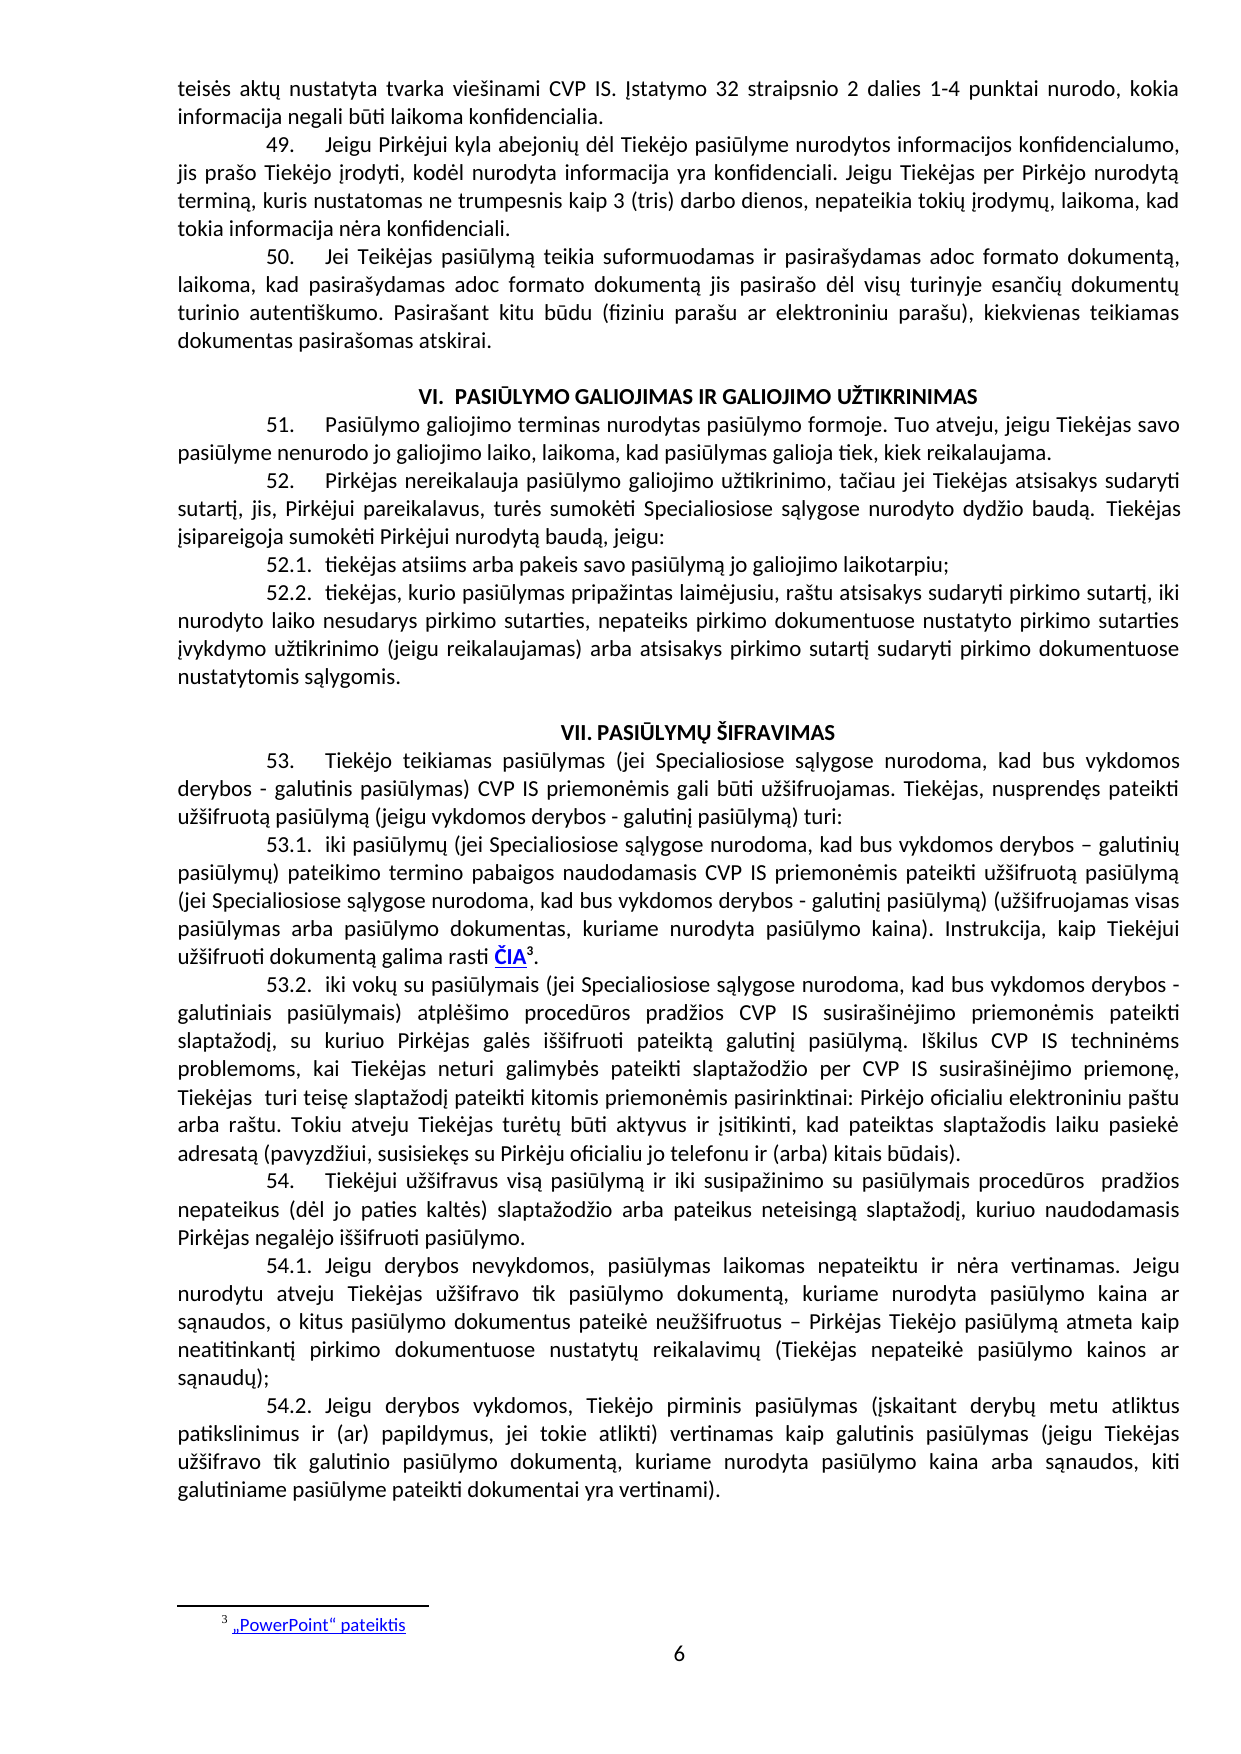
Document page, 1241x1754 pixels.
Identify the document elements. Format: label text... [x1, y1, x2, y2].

list iki vokų su pasiūlymais (jei Specialiosiose sąlygose nurodoma, kad bus vykdomos derybos - galutiniais pasiūlymais) atplėšimo procedūros pradžios CVP IS susirašinėjimo priemonėmis pateikti slaptažodį, su kuriuo Pirkėjas galės iššifruoti pateiktą galutinį pasiūlymą. Iškilus CVP IS techninėms problemoms, kai Tiekėjas neturi galimybės pateikti slaptažodžio per CVP IS susirašinėjimo priemonę, Tiekėjas turi teisę slaptažodį pateikti kitomis priemonėmis pasirinktinai: Pirkėjo oficialiu elektroniniu paštu arba raštu. Tokiu atveju Tiekėjas turėtų būti aktyvus ir įsitikinti, kad pateiktas slaptažodis laiku pasiekė adresatą (pavyzdžiui, susisiekęs su Pirkėju oficialiu jo telefonu ir (arba) kitais būdais). [177, 971, 1181, 1167]
list Jeigu Pirkėjui kyla abejonių dėl Tiekėjo pasiūlyme nurodytos informacijos konfidencialumo, jis prašo Tiekėjo įrodyti, kodėl nurodyta informacija yra konfidenciali. Jeigu Tiekėjas per Pirkėjo nurodytą terminą, kuris nustatomas ne trumpesnis kaip 3 (tris) darbo dienos, nepateikia tokių įrodymų, laikoma, kad tokia informacija nėra konfidenciali. [177, 130, 1181, 242]
list iki pasiūlymų (jei Specialiosiose sąlygose nurodoma, kad bus vykdomos derybos – galutinių pasiūlymų) pateikimo termino pabaigos naudodamasis CVP IS priemonėmis pateikti užšifruotą pasiūlymą (jei Specialiosiose sąlygose nurodoma, kad bus vykdomos derybos - galutinį pasiūlymą) (užšifruojamas visas pasiūlymas arba pasiūlymo dokumentas, kuriame nurodyta pasiūlymo kaina). Instrukcija, kaip Tiekėjui užšifruoti dokumentą galima rasti ČIA. [177, 830, 1181, 971]
subtitle PASIŪLYMŲ ŠIFRAVIMAS [215, 718, 1181, 746]
subtitle PASIŪLYMO GALIOJIMAS IR GALIOJIMO UŽTIKRINIMAS [215, 382, 1181, 410]
list Jeigu derybos vykdomos, Tiekėjo pirminis pasiūlymas (įskaitant derybų metu atliktus patikslinimus ir (ar) papildymus, jei tokie atlikti) vertinamas kaip galutinis pasiūlymas (jeigu Tiekėjas užšifravo tik galutinio pasiūlymo dokumentą, kuriame nurodyta pasiūlymo kaina arba sąnaudos, kiti galutiniame pasiūlyme pateikti dokumentai yra vertinami). [177, 1391, 1181, 1503]
list Pirkėjas nereikalauja pasiūlymo galiojimo užtikrinimo, tačiau jei Tiekėjas atsisakys sudaryti sutartį, jis, Pirkėjui pareikalavus, turės sumokėti Specialiosiose sąlygose nurodyto dydžio baudą. Tiekėjas įsipareigoja sumokėti Pirkėjui nurodytą baudą, jeigu: [177, 466, 1181, 550]
list Jei Teikėjas pasiūlymą teikia suformuodamas ir pasirašydamas adoc formato dokumentą, laikoma, kad pasirašydamas adoc formato dokumentą jis pasirašo dėl visų turinyje esančių dokumentų turinio autentiškumo. Pasirašant kitu būdu (fiziniu parašu ar elektroniniu parašu), kiekvienas teikiamas dokumentas pasirašomas atskirai. [177, 242, 1181, 354]
list Tiekėjo teikiamas pasiūlymas (jei Specialiosiose sąlygose nurodoma, kad bus vykdomos derybos - galutinis pasiūlymas) CVP IS priemonėmis gali būti užšifruojamas. Tiekėjas, nusprendęs pateikti užšifruotą pasiūlymą (jeigu vykdomos derybos - galutinį pasiūlymą) turi: [177, 746, 1181, 830]
list tiekėjas, kurio pasiūlymas pripažintas laimėjusiu, raštu atsisakys sudaryti pirkimo sutartį, iki nurodyto laiko nesudarys pirkimo sutarties, nepateiks pirkimo dokumentuose nustatyto pirkimo sutarties įvykdymo užtikrinimo (jeigu reikalaujamas) arba atsisakys pirkimo sutartį sudaryti pirkimo dokumentuose nustatytomis sąlygomis. [177, 578, 1181, 690]
list Tiekėjui užšifravus visą pasiūlymą ir iki susipažinimo su pasiūlymais procedūros pradžios nepateikus (dėl jo paties kaltės) slaptažodžio arba pateikus neteisingą slaptažodį, kuriuo naudodamasis Pirkėjas negalėjo iššifruoti pasiūlymo. [177, 1167, 1181, 1251]
list Pasiūlymo galiojimo terminas nurodytas pasiūlymo formoje. Tuo atveju, jeigu Tiekėjas savo pasiūlyme nenurodo jo galiojimo laiko, laikoma, kad pasiūlymas galioja tiek, kiek reikalaujama. [177, 410, 1181, 466]
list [177, 74, 1181, 130]
list Jeigu derybos nevykdomos, pasiūlymas laikomas nepateiktu ir nėra vertinamas. Jeigu nurodytu atveju Tiekėjas užšifravo tik pasiūlymo dokumentą, kuriame nurodyta pasiūlymo kaina ar sąnaudos, o kitus pasiūlymo dokumentus pateikė neužšifruotus – Pirkėjas Tiekėjo pasiūlymą atmeta kaip neatitinkantį pirkimo dokumentuose nustatytų reikalavimų (Tiekėjas nepateikė pasiūlymo kainos ar sąnaudų); [177, 1251, 1181, 1391]
list tiekėjas atsiims arba pakeis savo pasiūlymą jo galiojimo laikotarpiu; [177, 550, 1181, 578]
